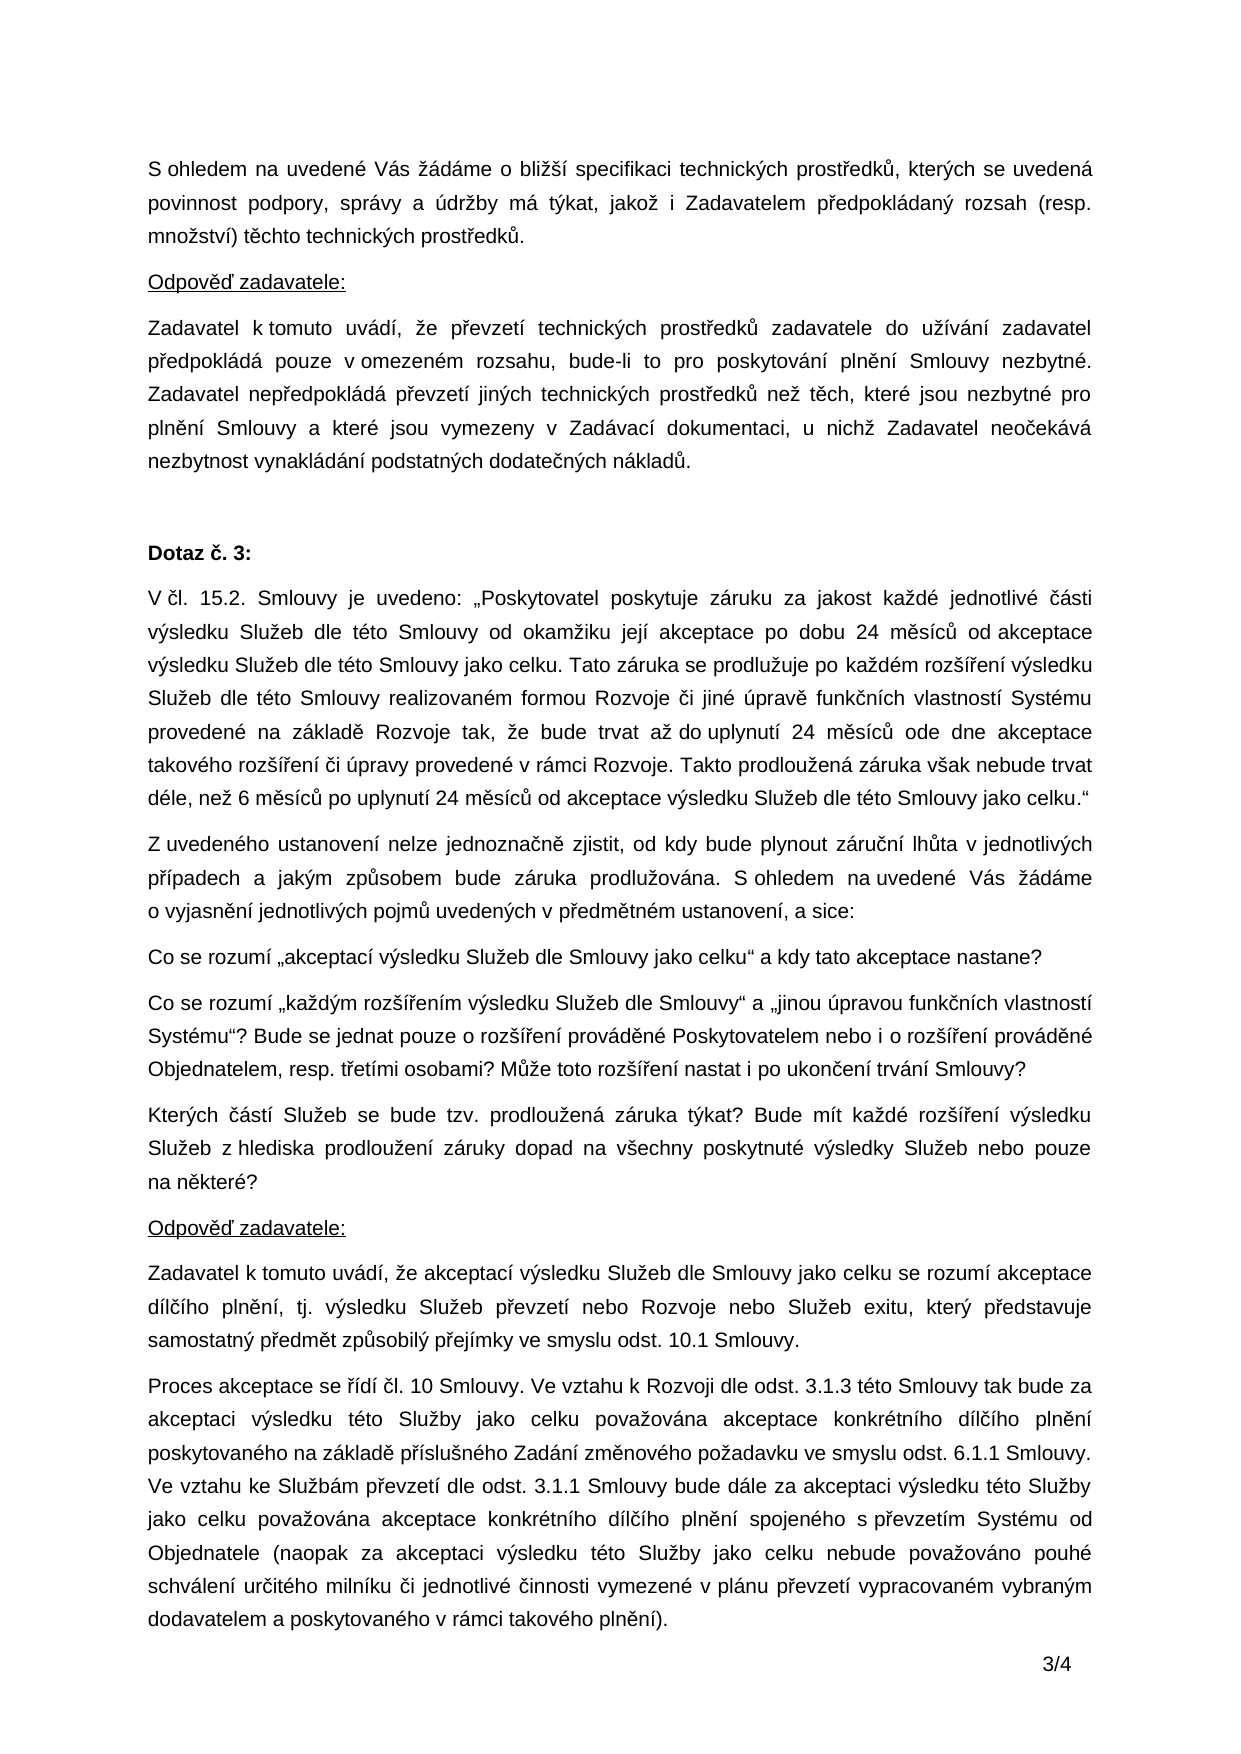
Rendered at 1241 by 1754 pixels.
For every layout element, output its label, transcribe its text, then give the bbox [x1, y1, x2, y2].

text Proces akceptace se řídí čl. 10 Smlouvy. Ve vztahu k Rozvoji dle odst. 3.1.3 této Smlouvy tak bude za akceptaci výsledku této Služby jako celku považována akceptace konkrétního dílčího plnění poskytovaného na základě příslušného Zadání změnového požadavku ve smyslu odst. 6.1.1 Smlouvy. Ve vztahu ke Službám převzetí dle odst. 3.1.1 Smlouvy bude dále za akceptaci výsledku této Služby jako celku považována akceptace konkrétního dílčího plnění spojeného s převzetím Systému od Objednatele (naopak za akceptaci výsledku této Služby jako celku nebude považováno pouhé schválení určitého milníku či jednotlivé činnosti vymezené v plánu převzetí vypracovaném vybraným dodavatelem a poskytovaného v rámci takového plnění). [148, 1364, 1093, 1631]
text V čl. 15.2. Smlouvy je uvedeno: „Poskytovatel poskytuje záruku za jakost každé jednotlivé části výsledku Služeb dle této Smlouvy od okamžiku její akceptace po dobu 24 měsíců od akceptace výsledku Služeb dle této Smlouvy jako celku. Tato záruka se prodlužuje po každém rozšíření výsledku Služeb dle této Smlouvy realizovaném formou Rozvoje či jiné úpravě funkčních vlastností Systému provedené na základě Rozvoje tak, že bude trvat až do uplynutí 24 měsíců ode dne akceptace takového rozšíření či úpravy provedené v rámci Rozvoje. Takto prodloužená záruka však nebude trvat déle, než 6 měsíců po uplynutí 24 měsíců od akceptace výsledku Služeb dle této Smlouvy jako celku.“ [148, 577, 1093, 810]
text Co se rozumí „každým rozšířením výsledku Služeb dle Smlouvy“ a „jinou úpravou funkčních vlastností Systému“? Bude se jednat pouze o rozšíření prováděné Poskytovatelem nebo i o rozšíření prováděné Objednatelem, resp. třetími osobami? Může toto rozšíření nastat i po ukončení trvání Smlouvy? [148, 981, 1093, 1081]
text Zadavatel k tomuto uvádí, že převzetí technických prostředků zadavatele do užívání zadavatel předpokládá pouze v omezeném rozsahu, bude-li to pro poskytování plnění Smlouvy nezbytné. Zadavatel nepředpokládá převzetí jiných technických prostředků než těch, které jsou nezbytné pro plnění Smlouvy a které jsou vymezeny v Zadávací dokumentaci, u nichž Zadavatel neočekává nezbytnost vynakládání podstatných dodatečných nákladů. [148, 306, 1093, 473]
text Odpověď zadavatele: [148, 260, 1093, 293]
text Dotaz č. 3: [148, 531, 1093, 564]
text Kterých částí Služeb se bude tzv. prodloužená záruka týkat? Bude mít každé rozšíření výsledku Služeb z hlediska prodloužení záruky dopad na všechny poskytnuté výsledky Služeb nebo pouze na některé? [148, 1093, 1093, 1193]
text Co se rozumí „akceptací výsledku Služeb dle Smlouvy jako celku“ a kdy tato akceptace nastane? [148, 935, 1093, 968]
text Odpověď zadavatele: [148, 1206, 1093, 1239]
text Zadavatel k tomuto uvádí, že akceptací výsledku Služeb dle Smlouvy jako celku se rozumí akceptace dílčího plnění, tj. výsledku Služeb převzetí nebo Rozvoje nebo Služeb exitu, který představuje samostatný předmět způsobilý přejímky ve smyslu odst. 10.1 Smlouvy. [148, 1252, 1093, 1352]
text Z uvedeného ustanovení nelze jednoznačně zjistit, od kdy bude plynout záruční lhůta v jednotlivých případech a jakým způsobem bude záruka prodlužována. S ohledem na uvedené Vás žádáme o vyjasnění jednotlivých pojmů uvedených v předmětném ustanovení, a sice: [148, 823, 1093, 923]
text S ohledem na uvedené Vás žádáme o bližší specifikaci technických prostředků, kterých se uvedená povinnost podpory, správy a údržby má týkat, jakož i Zadavatelem předpokládaný rozsah (resp. množství) těchto technických prostředků. [148, 148, 1093, 248]
